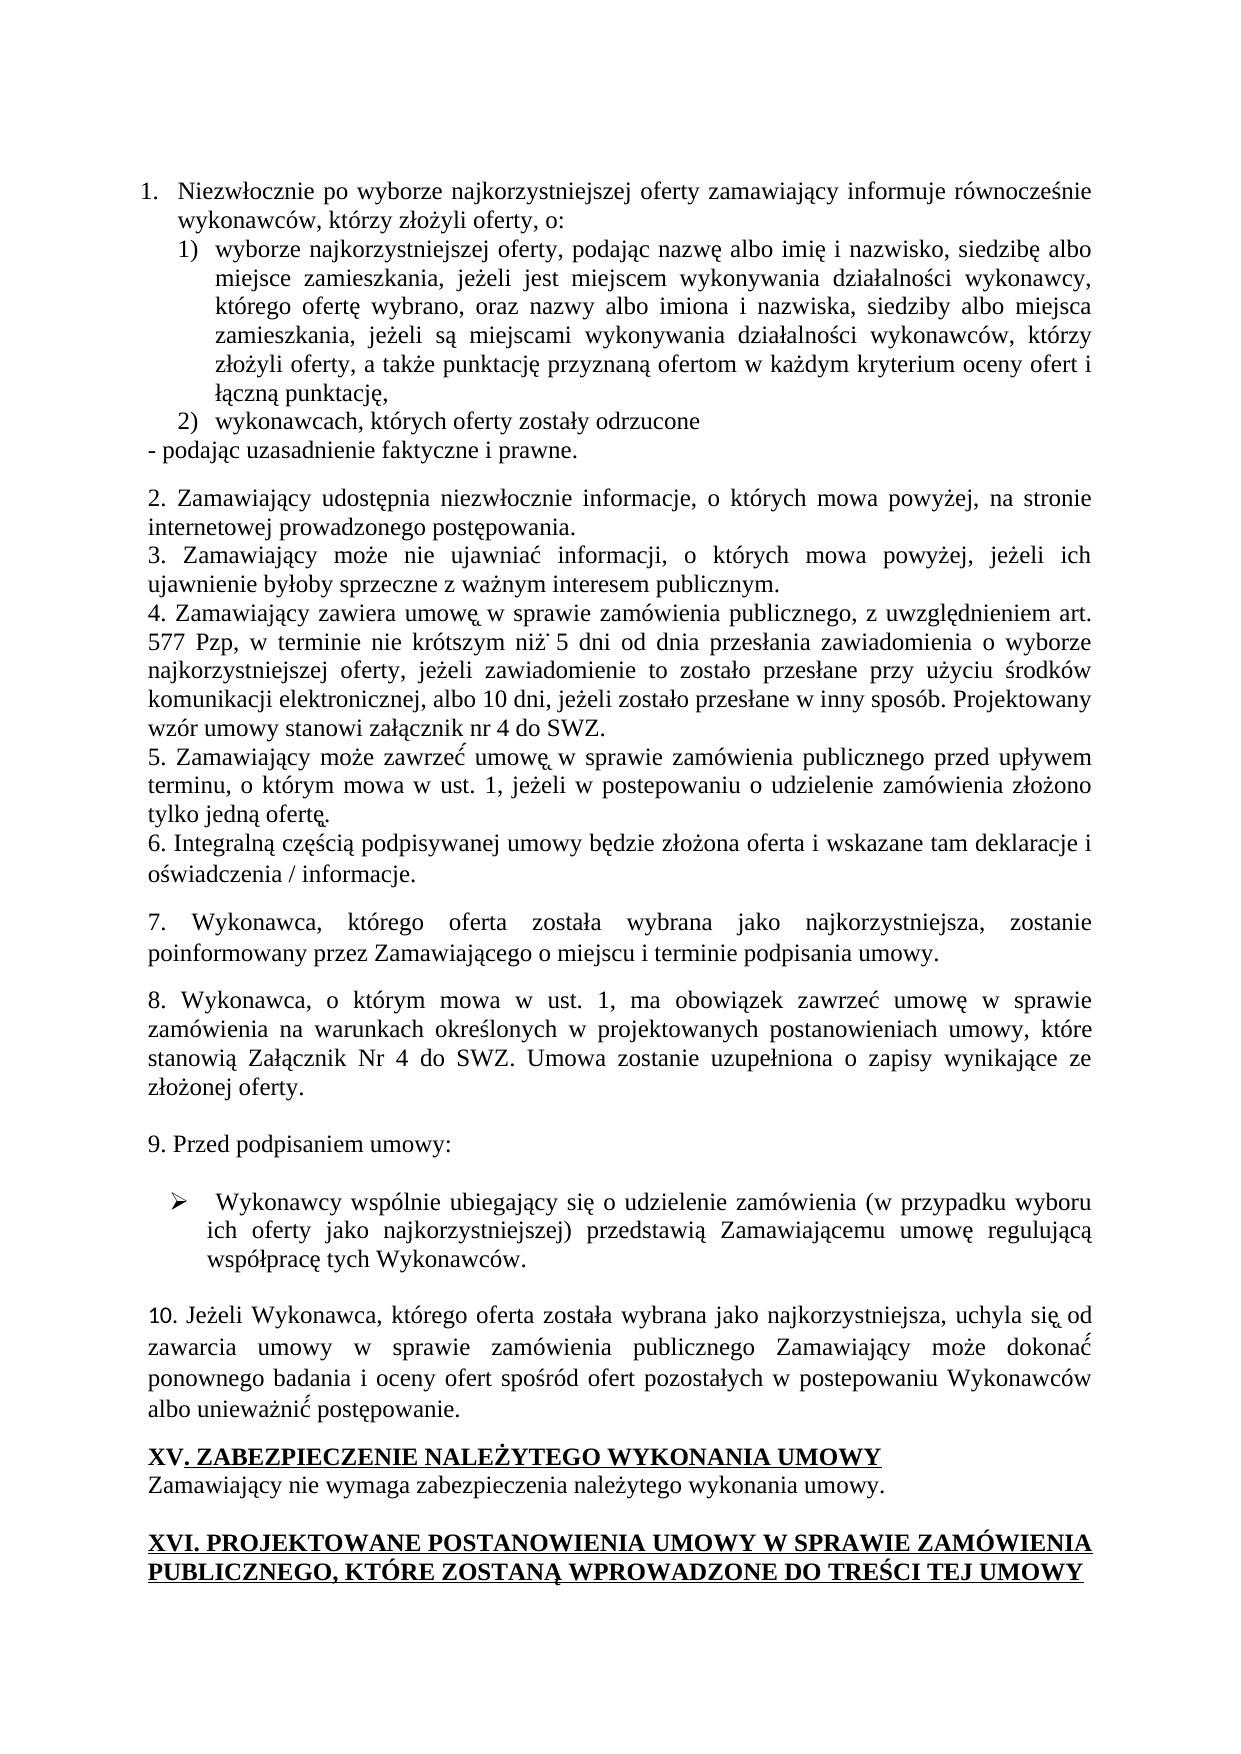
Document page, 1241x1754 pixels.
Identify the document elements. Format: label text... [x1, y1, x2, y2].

text 2. Zamawiający udostępnia niezwłocznie informacje, o których mowa powyżej, na stronie internetowej prowadzonego postępowania. [148, 483, 1093, 540]
list Wykonawcy wspólnie ubiegający się o udzielenie zamówienia (w przypadku wyboru ich oferty jako najkorzystniejszej) przedstawią Zamawiającemu umowę regulującą współpracę tych Wykonawców. [169, 1187, 1093, 1273]
list wyborze najkorzystniejszej oferty, podając nazwę albo imię i nazwisko, siedzibę albo miejsce zamieszkania, jeżeli jest miejscem wykonywania działalności wykonawcy, którego ofertę wybrano, oraz nazwy albo imiona i nazwiska, siedziby albo miejsca zamieszkania, jeżeli są miejscami wykonywania działalności wykonawców, którzy złożyli oferty, a także punktację przyznaną ofertom w każdym kryterium oceny ofert i łączną punktację, [177, 234, 1093, 406]
text 8. Wykonawca, o którym mowa w ust. 1, ma obowiązek zawrzeć umowę w sprawie zamówienia na warunkach określonych w projektowanych postanowieniach umowy, które stanowią Załącznik Nr 4 do SWZ. Umowa zostanie uzupełniona o zapisy wynikające ze złożonej oferty. [148, 985, 1093, 1100]
text 7. Wykonawca, którego oferta została wybrana jako najkorzystniejsza, zostanie poinformowany przez Zamawiającego o miejscu i terminie podpisania umowy. [148, 907, 1093, 966]
text XVI. PROJEKTOWANE POSTANOWIENIA UMOWY W SPRAWIE ZAMÓWIENIA PUBLICZNEGO, KTÓRE ZOSTANĄ WPROWADZONE DO TREŚCI TEJ UMOWY [148, 1554, 1093, 1586]
text 3. Zamawiający może nie ujawniać informacji, o których mowa powyżej, jeżeli ich ujawnienie byłoby sprzeczne z ważnym interesem publicznym. [148, 540, 1093, 598]
text 10. Jeżeli Wykonawca, którego oferta została wybrana jako najkorzystniejsza, uchyla się̨ od zawarcia umowy w sprawie zamówienia publicznego Zamawiający może dokonać́ ponownego badania i oceny ofert spośród ofert pozostałych w postepowaniu Wykonawców albo unieważnić́ postępowanie. [148, 1300, 1093, 1423]
text Zamawiający nie wymaga zabezpieczenia należytego wykonania umowy. [148, 1471, 1093, 1499]
text 5. Zamawiający może zawrzeć́ umowę̨ w sprawie zamówienia publicznego przed upływem terminu, o którym mowa w ust. 1, jeżeli w postepowaniu o udzielenie zamówienia złożono tylko jedną ofertę̨. [148, 742, 1093, 828]
list Niezwłocznie po wyborze najkorzystniejszej oferty zamawiający informuje równocześnie wykonawców, którzy złożyli oferty, o: [140, 176, 1093, 234]
text 9. Przed podpisaniem umowy: [148, 1129, 1093, 1158]
text XV. ZABEZPIECZENIE NALEŻYTEGO WYKONANIA UMOWY [148, 1442, 1093, 1471]
text 4. Zamawiający zawiera umowę̨ w sprawie zamówienia publicznego, z uwzględnieniem art. 577 Pzp, w terminie nie krótszym niż̇ 5 dni od dnia przesłania zawiadomienia o wyborze najkorzystniejszej oferty, jeżeli zawiadomienie to zostało przesłane przy użyciu środków komunikacji elektronicznej, albo 10 dni, jeżeli zostało przesłane w inny sposób. Projektowany wzór umowy stanowi załącznik nr 4 do SWZ. [148, 598, 1093, 742]
text - podając uzasadnienie faktyczne i prawne. [148, 435, 1093, 464]
list wykonawcach, których oferty zostały odrzucone [177, 406, 1093, 435]
text XVI. PROJEKTOWANE POSTANOWIENIA UMOWY W SPRAWIE ZAMÓWIENIA PUBLICZNEGO, KTÓRE ZOSTANĄ WPROWADZONE DO TREŚCI TEJ UMOWY [148, 1528, 1093, 1553]
text 6. Integralną częścią podpisywanej umowy będzie złożona oferta i wskazane tam deklaracje i oświadczenia / informacje. [148, 828, 1093, 888]
